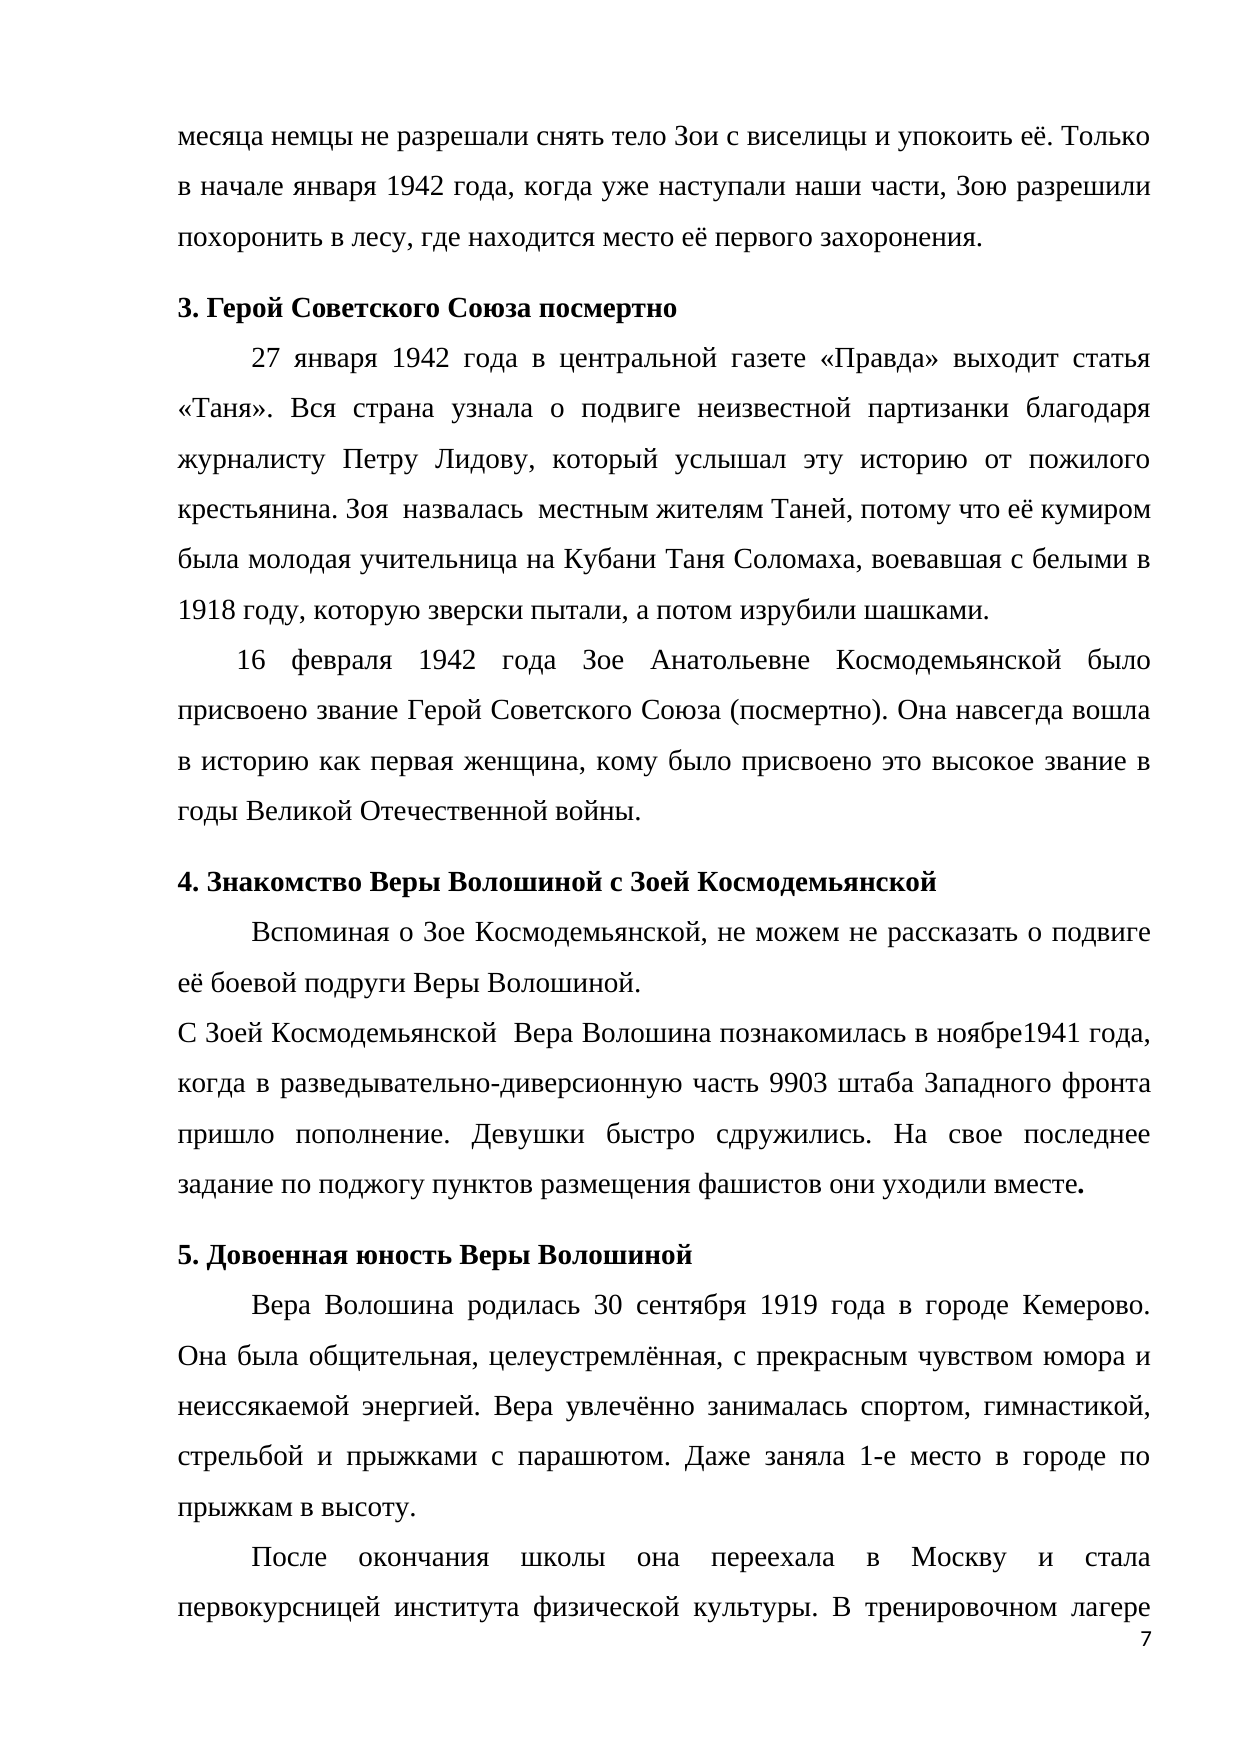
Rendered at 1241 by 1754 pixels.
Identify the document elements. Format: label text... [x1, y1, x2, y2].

text 5. Довоенная юность Веры Волошиной [177, 1237, 1152, 1271]
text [177, 118, 1152, 252]
subtitle 4. Знакомство Веры Волошиной с Зоей Космодемьянской [177, 864, 1152, 898]
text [177, 1539, 1152, 1623]
text 3. Герой Советского Союза посмертно [177, 290, 1152, 323]
text Вера Волошина родилась 30 сентября 1919 года в городе Кемерово. Она была общительная, целеустремлённая, с прекрасным чувством юмора и неиссякаемой энергией. Вера увлечённо занималась спортом, гимнастикой, стрельбой и прыжками с парашютом. Даже заняла 1-е место в городе по прыжкам в высоту. [177, 1287, 1152, 1522]
text 27 января 1942 года в центральной газете «Правда» выходит статья «Таня». Вся страна узнала о подвиге неизвестной партизанки благодаря журналисту Петру Лидову, который услышал эту историю от пожилого крестьянина. Зоя назвалась местным жителям Таней, потому что её кумиром была молодая учительница на Кубани Таня Соломаха, воевавшая с белыми в 1918 году, которую зверски пытали, а потом изрубили шашками. [177, 340, 1152, 625]
text Вспоминая о Зое Космодемьянской, не можем не рассказать о подвиге её боевой подруги Веры Волошиной. [177, 914, 1152, 998]
text С Зоей Космодемьянской Вера Волошина познакомилась в ноябре1941 года, когда в разведывательно-диверсионную часть 9903 штаба Западного фронта пришло пополнение. Девушки быстро сдружились. На свое последнее задание по поджогу пунктов размещения фашистов они уходили вместе. [177, 1015, 1152, 1199]
text 16 февраля 1942 года Зое Анатольевне Космодемьянской было присвоено звание Герой Советского Союза (посмертно). Она навсегда вошла в историю как первая женщина, кому было присвоено это высокое звание в годы Великой Отечественной войны. [177, 642, 1152, 827]
